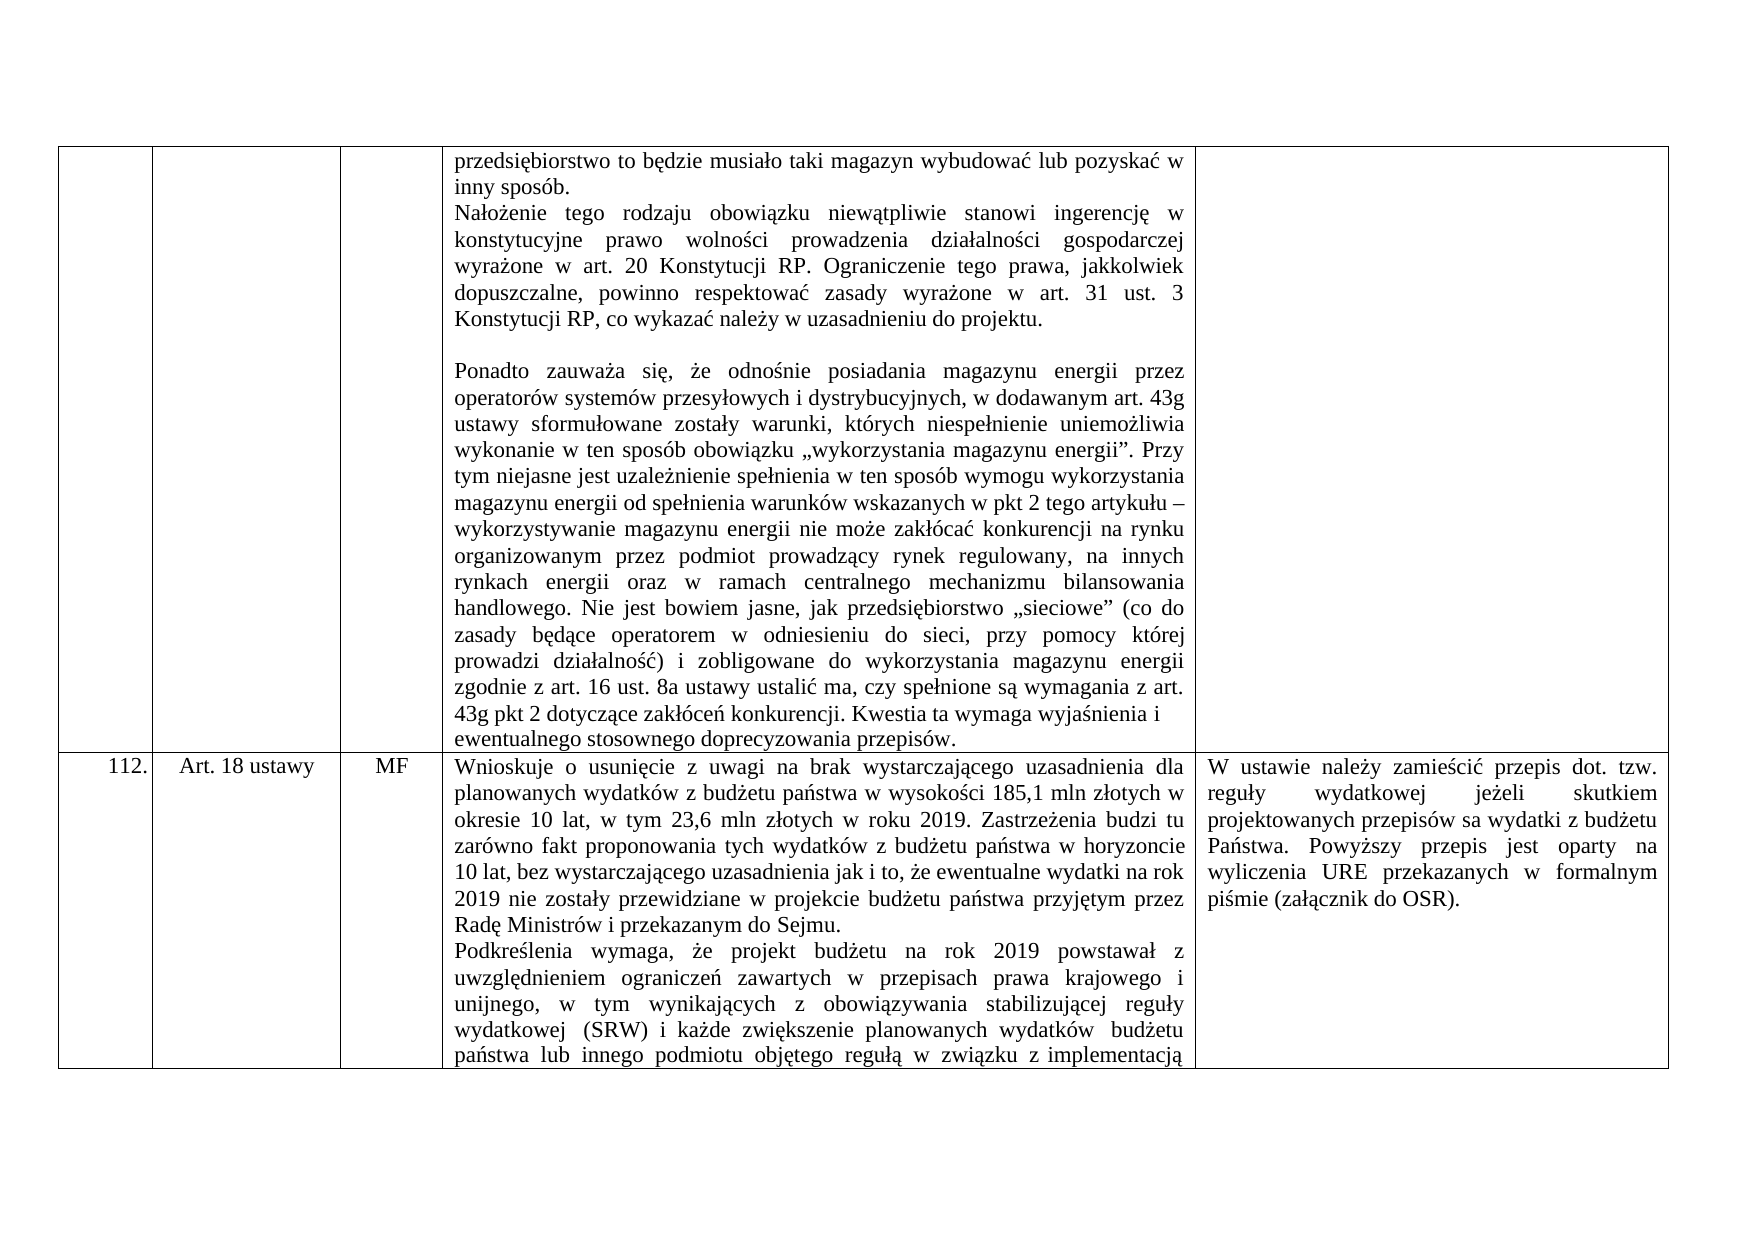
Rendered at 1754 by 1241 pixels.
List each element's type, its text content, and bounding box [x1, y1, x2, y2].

table_cell MF [341, 753, 442, 1068]
table_cell Art. 18 ustawy [153, 753, 340, 1068]
table_header [153, 147, 340, 752]
table_header [1196, 147, 1668, 752]
table_cell W ustawie należy zamieścić przepis dot. tzw. reguły wydatkowej jeżeli skutkiem projektowanych przepisów sa wydatki z budżetu Państwa. Powyższy przepis jest oparty na wyliczenia URE przekazanych w formalnym piśmie (załącznik do OSR). [1196, 753, 1668, 1068]
table_cell 112. [59, 753, 152, 1068]
table_header [341, 147, 442, 752]
table_header [59, 147, 152, 752]
table_header przedsiębiorstwo to będzie musiało taki magazyn wybudować lub pozyskać w inny sposób. Nałożenie tego rodzaju obowiązku niewątpliwie stanowi ingerencję w konstytucyjne prawo wolności prowadzenia działalności gospodarczej wyrażone w art. 20 Konstytucji RP. Ograniczenie tego prawa, jakkolwiek dopuszczalne, powinno respektować zasady wyrażone w art. 31 ust. 3 Konstytucji RP, co wykazać należy w uzasadnieniu do projektu. Ponadto zauważa się, że odnośnie posiadania magazynu energii przez operatorów systemów przesyłowych i dystrybucyjnych, w dodawanym art. 43g ustawy sformułowane zostały warunki, których niespełnienie uniemożliwia wykonanie w ten sposób obowiązku „wykorzystania magazynu energii”. Przy tym niejasne jest uzależnienie spełnienia w ten sposób wymogu wykorzystania magazynu energii od spełnienia warunków wskazanych w pkt 2 tego artykułu – wykorzystywanie magazynu energii nie może zakłócać konkurencji na rynku organizowanym przez podmiot prowadzący rynek regulowany, na innych rynkach energii oraz w ramach centralnego mechanizmu bilansowania handlowego. Nie jest bowiem jasne, jak przedsiębiorstwo „sieciowe” (co do zasady będące operatorem w odniesieniu do sieci, przy pomocy której prowadzi działalność) i zobligowane do wykorzystania magazynu energii zgodnie z art. 16 ust. 8a ustawy ustalić ma, czy spełnione są wymagania z art. 43g pkt 2 dotyczące zakłóceń konkurencji. Kwestia ta wymaga wyjaśnienia i ewentualnego stosownego doprecyzowania przepisów. [443, 147, 1195, 752]
table_cell Wnioskuje o usunięcie z uwagi na brak wystarczającego uzasadnienia dla planowanych wydatków z budżetu państwa w wysokości 185,1 mln złotych w okresie 10 lat, w tym 23,6 mln złotych w roku 2019. Zastrzeżenia budzi tu zarówno fakt proponowania tych wydatków z budżetu państwa w horyzoncie 10 lat, bez wystarczającego uzasadnienia jak i to, że ewentualne wydatki na rok 2019 nie zostały przewidziane w projekcie budżetu państwa przyjętym przez Radę Ministrów i przekazanym do Sejmu. Podkreślenia wymaga, że projekt budżetu na rok 2019 powstawał z uwzględnieniem ograniczeń zawartych w przepisach prawa krajowego i unijnego, w tym wynikających z obowiązywania stabilizującej reguły wydatkowej (SRW) i każde zwiększenie planowanych wydatków budżetu państwa lub innego podmiotu objętego regułą w związku z implementacją [443, 753, 1195, 1068]
